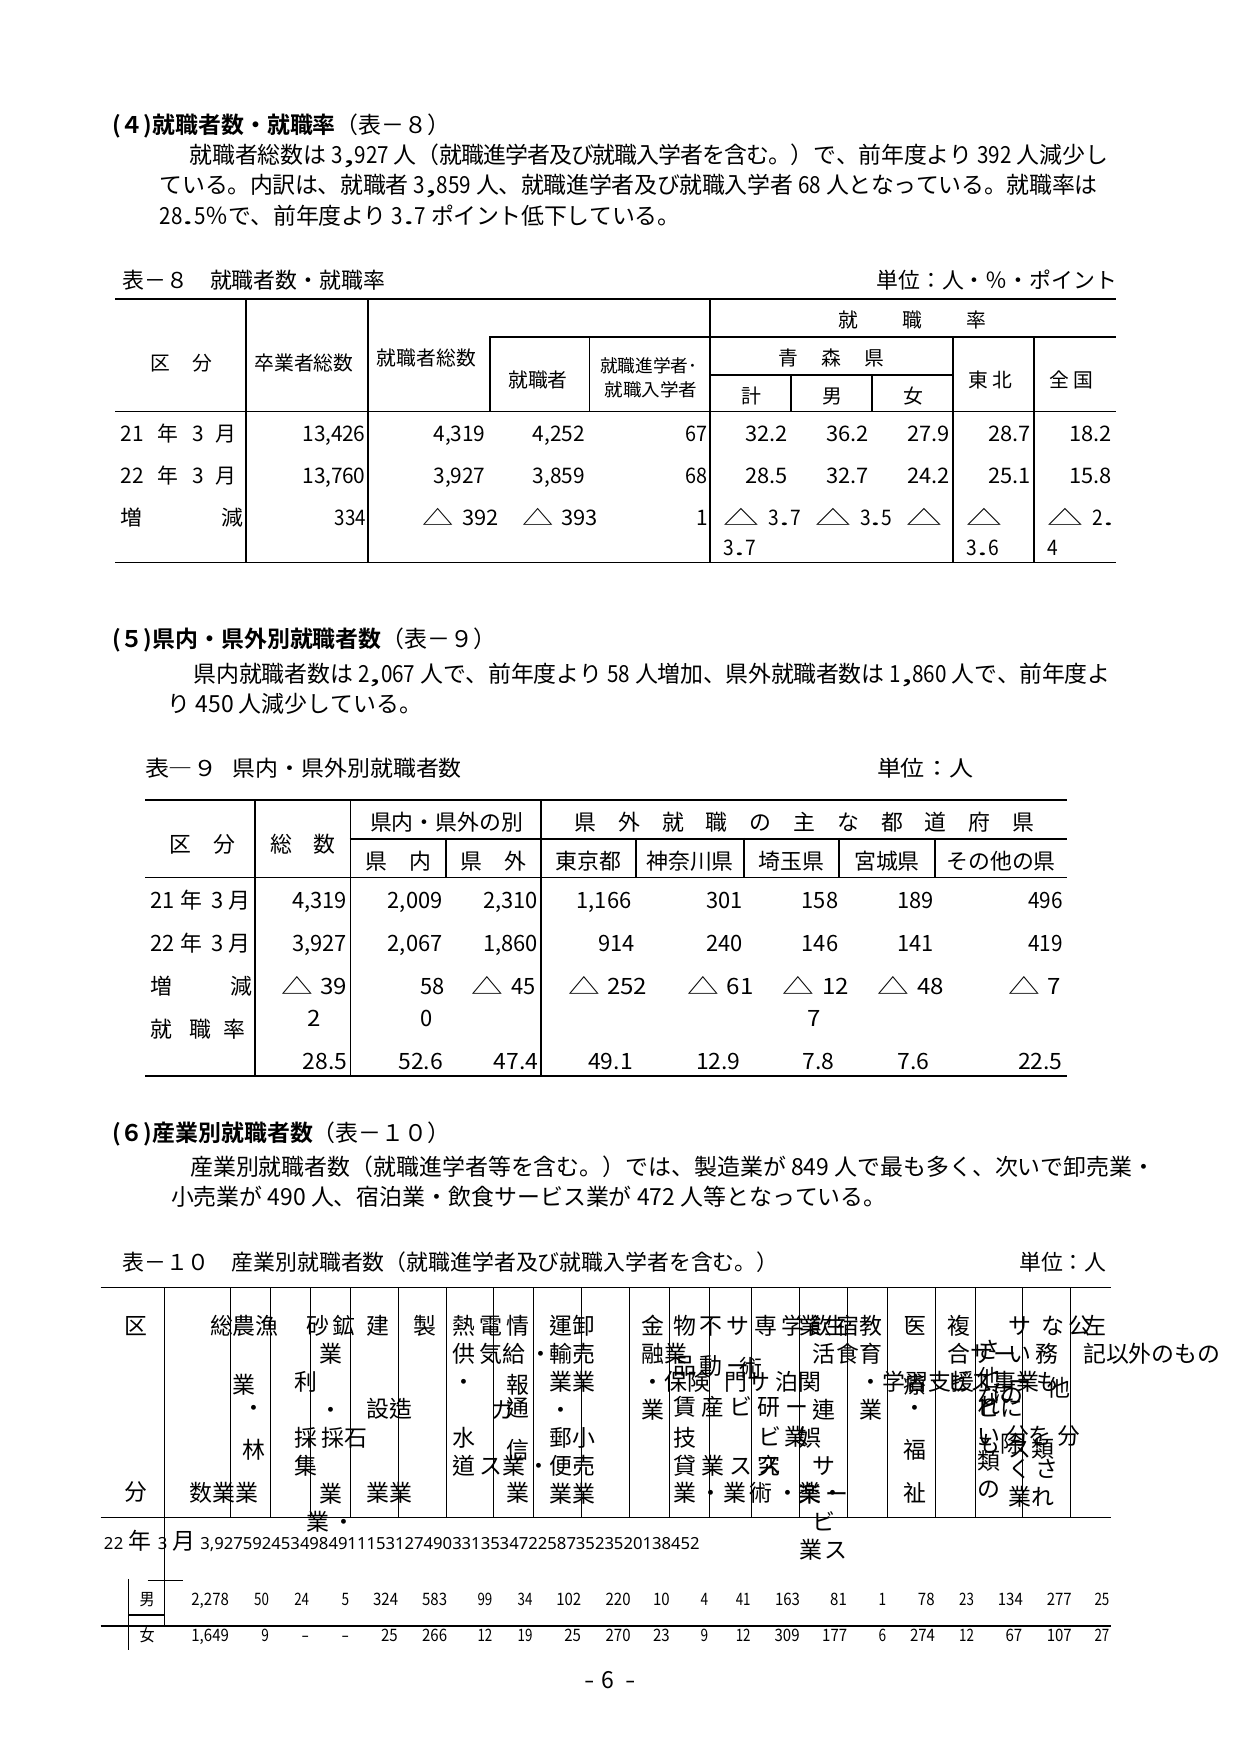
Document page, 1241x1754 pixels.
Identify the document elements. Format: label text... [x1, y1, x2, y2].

table_header 5 [324, 1579, 361, 1614]
text 表―９ 県内・県外別就職者数 単位：人 [145, 751, 1240, 783]
table_cell 東京都 [542, 840, 635, 877]
table_cell 4,319 3,927 △ 392 28.5 [256, 878, 350, 1075]
table_header 99 [460, 1579, 504, 1614]
table_cell - [324, 1614, 361, 1649]
table_cell 23 [640, 1614, 684, 1649]
table_header 23 [946, 1579, 987, 1614]
table_cell 年 3 月 年 3 月 増 減 就 職 率 [145, 878, 254, 1075]
table_header 25 [1082, 1579, 1113, 1614]
table_cell 女 [129, 1616, 164, 1649]
table_header 583 [408, 1579, 460, 1614]
table_cell 12 [721, 1614, 763, 1649]
table_header 総 数 [256, 801, 350, 877]
table_header 男 [129, 1579, 164, 1614]
text (４)就職者数・就職率（表－８） [112, 106, 1240, 140]
table_cell 6 [862, 1614, 899, 1649]
table_cell 270 [592, 1614, 640, 1649]
table_header 1 [862, 1579, 899, 1614]
table_cell 25 [361, 1614, 408, 1649]
table_cell 年 3 月 年 3 月 増 減 [115, 412, 245, 562]
table_header 277 [1034, 1579, 1082, 1614]
table_header 163 81 [763, 1579, 862, 1614]
table_header 4 [684, 1579, 721, 1614]
table_cell 1,649 [165, 1614, 240, 1649]
table_cell 男 [792, 376, 871, 411]
text 県内就職者数は 2,067 人で、前年度より 58 人増加、県外就職者数は 1,860 人で、前年度よ [193, 658, 1240, 688]
text ている。内訳は、就職者 3,859 人、就職進学者及び就職入学者 68 人となっている。就職率は [159, 170, 1240, 200]
table_cell 宮城県 [840, 840, 934, 877]
table_header 卒業者総数 [247, 300, 367, 411]
table_cell 266 [408, 1614, 460, 1649]
table_cell 9 [240, 1614, 280, 1649]
table_cell 2,009 2,310 2,067 1,860 58 △ 450 52.6 47.4 [351, 878, 540, 1075]
table_cell 32.2 36.2 27.9 28.5 32.7 24.2 △ 3.7 △ 3.5 △ 3.7 [711, 412, 952, 562]
table_cell 12 [946, 1614, 987, 1649]
table_cell 女 [873, 376, 952, 411]
table_cell 東 北 [954, 338, 1033, 411]
table_cell 309 177 [763, 1614, 862, 1649]
text り 450 人減少している。 [167, 688, 1240, 719]
table_header 就 職 率 [711, 300, 1116, 336]
table_cell 12 [460, 1614, 504, 1649]
table_header 41 [721, 1579, 763, 1614]
text (５)県内・県外別就職者数（表－９） [112, 605, 1240, 658]
table_cell 9 [684, 1614, 721, 1649]
text 就職者総数は 3,927 人（就職進学者及び就職入学者を含む。）で、前年度より 392 人減少し [189, 140, 1240, 170]
text 小売業が 490 人、宿泊業・飲食サービス業が 472 人等となっている。 [171, 1181, 1240, 1212]
text 表－８ 就職者数・就職率 単位：人・％・ポイント [122, 263, 1240, 295]
table_header 220 [592, 1579, 640, 1614]
table_cell 就職者総数 [369, 336, 489, 411]
table_cell 67 [987, 1614, 1034, 1649]
text 産業別就職者数（就職進学者等を含む。）では、製造業が 849 人で最も多く、次いで卸売業・ [190, 1152, 1240, 1181]
table_cell 埼玉県 [745, 840, 838, 877]
table_cell 107 [1034, 1614, 1082, 1649]
table_header 78 [899, 1579, 946, 1614]
text 28.5％で、前年度より 3.7 ポイント低下している。 [159, 200, 1240, 230]
table_cell 4,319 4,252 67 3,927 3,859 68 △ 392 △ 393 1 [369, 412, 709, 562]
table_cell 13,426 13,760 334 [247, 412, 367, 562]
table_header [369, 300, 709, 336]
table_cell 18.2 15.8 △ 2.4 [1035, 412, 1116, 562]
table_cell その他の県 [936, 840, 1067, 877]
table_header 区 分 [145, 801, 254, 877]
table_cell 1,166 301 158 189 496 914 240 146 141 419 △ 252 △ 61 △ 12 △ 48 △ 77 49.1 12.9 7.8 7.6 22.5 [542, 878, 1067, 1075]
table_cell 19 [504, 1614, 544, 1649]
table_header 県 外 就 職 の 主 な 都 道 府 県 [542, 801, 1067, 838]
table_cell 青 森 県 [711, 338, 952, 374]
text (６)産業別就職者数（表－１０） [112, 1099, 1240, 1152]
table_header 2,278 [165, 1579, 240, 1614]
table_header 50 [240, 1579, 280, 1614]
table_cell 就職者 [491, 338, 589, 411]
table_cell 就職進学者･ 就職入学者 [590, 338, 709, 411]
table_header 34 [504, 1579, 544, 1614]
table_cell 神奈川県 [637, 840, 743, 877]
table_cell - [280, 1614, 324, 1649]
table_header 324 [361, 1579, 408, 1614]
table_header 134 [987, 1579, 1034, 1614]
table_cell 27 [1082, 1614, 1113, 1649]
list 表－１０ 産業別就職者数（就職進学者及び就職入学者を含む。） 単位：人 [122, 1245, 1240, 1277]
table_header 102 [544, 1579, 592, 1614]
table_cell 県 外 [447, 840, 540, 877]
table_cell 28.7 25.1 △ 3.6 [954, 412, 1033, 562]
table_header 10 [640, 1579, 684, 1614]
table_header 県内・県外の別 [351, 801, 540, 838]
table_header 24 [280, 1579, 324, 1614]
table_cell 274 [899, 1614, 946, 1649]
table_cell 県 内 [351, 840, 445, 877]
table_cell 全 国 [1035, 338, 1116, 411]
table_cell 25 [544, 1614, 592, 1649]
table_header 区 分 [115, 300, 245, 411]
table_cell 計 [711, 376, 790, 411]
